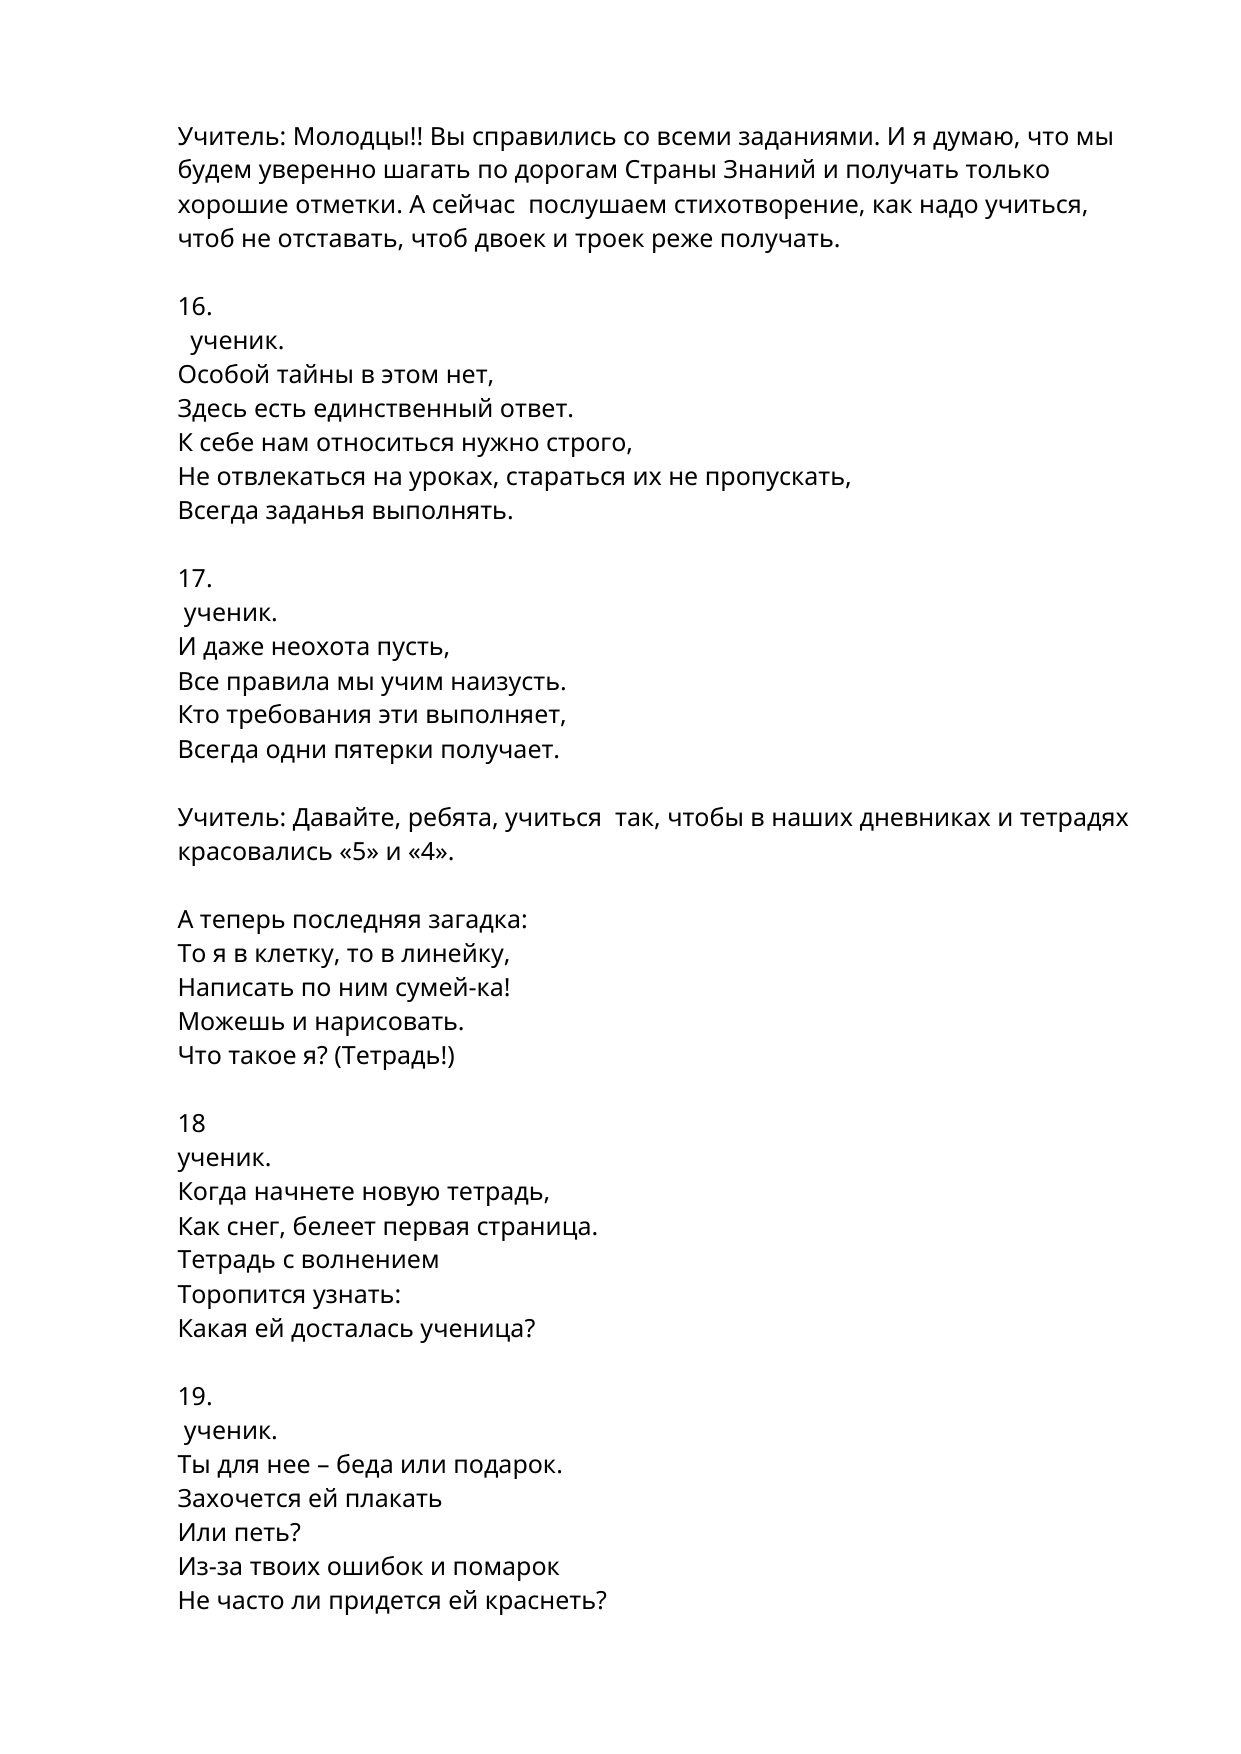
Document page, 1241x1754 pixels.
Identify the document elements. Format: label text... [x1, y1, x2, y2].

text Всегда одни пятерки получает. [177, 731, 1152, 765]
text 19. [177, 1378, 1152, 1412]
text ученик. [177, 322, 1152, 357]
text Когда начнете новую тетрадь, [177, 1174, 1152, 1208]
text Не часто ли придется ей краснеть? [177, 1583, 1152, 1617]
text ученик. [177, 1140, 1152, 1174]
text То я в клетку, то в линейку, [177, 936, 1152, 970]
text Как снег, белеет первая страница. [177, 1208, 1152, 1242]
text Учитель: Давайте, ребята, учиться так, чтобы в наших дневниках и тетрадях красовались «5» и «4». [177, 799, 1152, 867]
text 16. [177, 288, 1152, 322]
text Что такое я? (Тетрадь!) [177, 1038, 1152, 1072]
text Какая ей досталась ученица? [177, 1310, 1152, 1344]
text Или петь? [177, 1515, 1152, 1549]
text Все правила мы учим наизусть. [177, 663, 1152, 697]
text А теперь последняя загадка: [177, 902, 1152, 936]
text Из-за твоих ошибок и помарок [177, 1549, 1152, 1583]
text 18 [177, 1106, 1152, 1140]
text Можешь и нарисовать. [177, 1004, 1152, 1038]
text Тетрадь с волнением [177, 1242, 1152, 1276]
text Ты для нее – беда или подарок. [177, 1447, 1152, 1481]
text Торопится узнать: [177, 1276, 1152, 1310]
text И даже неохота пусть, [177, 629, 1152, 663]
text Здесь есть единственный ответ. [177, 391, 1152, 425]
text Захочется ей плакать [177, 1481, 1152, 1515]
text Не отвлекаться на уроках, стараться их не пропускать, [177, 459, 1152, 493]
text ученик. [177, 1412, 1152, 1447]
text Особой тайны в этом нет, [177, 357, 1152, 391]
text Кто требования эти выполняет, [177, 697, 1152, 731]
text Учитель: Молодцы!! Вы справились со всеми заданиями. И я думаю, что мы будем уверенно шагать по дорогам Страны Знаний и получать только хорошие отметки. А сейчас послушаем стихотворение, как надо учиться, чтоб не отставать, чтоб двоек и троек реже получать. [177, 118, 1152, 254]
text ученик. [177, 595, 1152, 629]
text К себе нам относиться нужно строго, [177, 425, 1152, 459]
text Всегда заданья выполнять. [177, 493, 1152, 527]
text 17. [177, 561, 1152, 595]
text Написать по ним сумей-ка! [177, 970, 1152, 1004]
